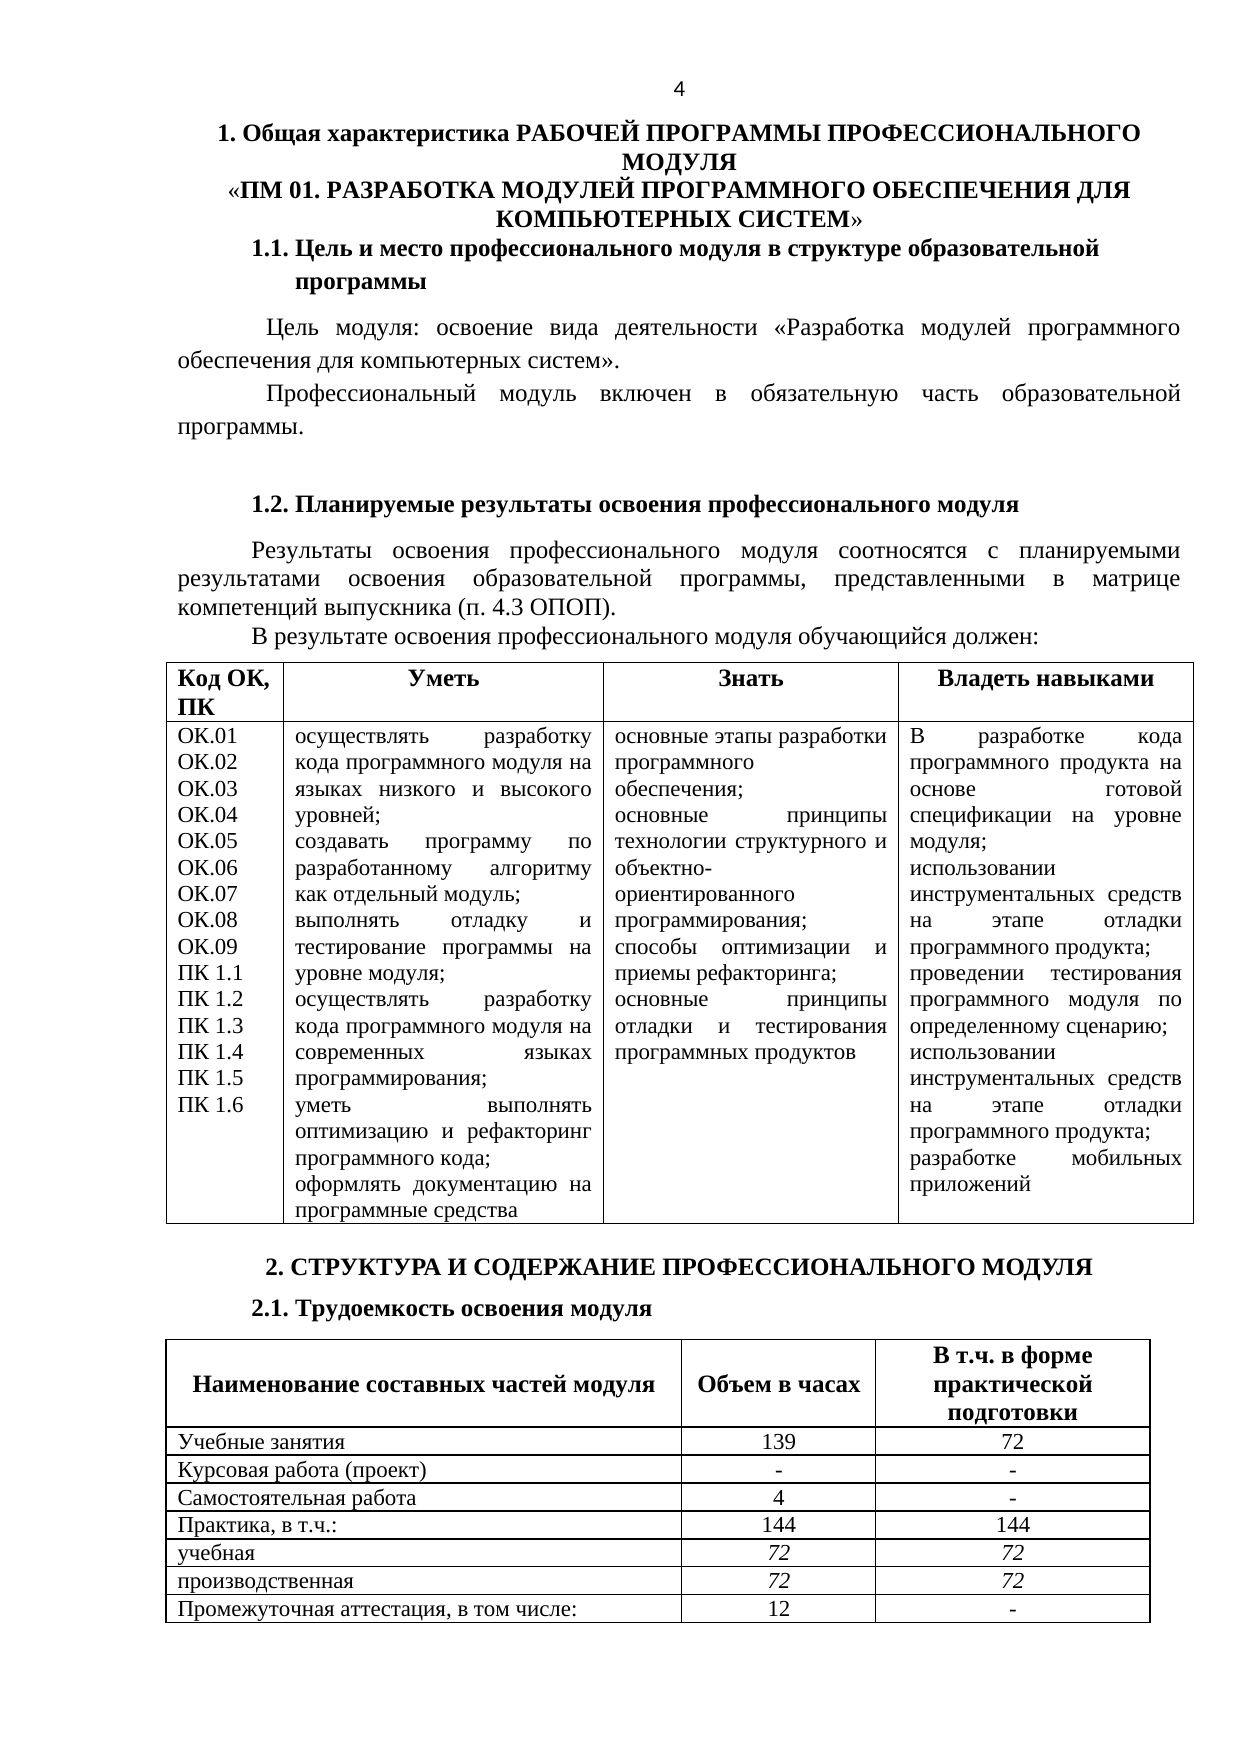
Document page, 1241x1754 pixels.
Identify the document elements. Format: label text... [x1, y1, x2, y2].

table_header Уметь [284, 663, 603, 721]
table_cell Курсовая работа (проект) [167, 1456, 681, 1482]
table_cell 144 [682, 1512, 875, 1538]
table_cell 4 [682, 1484, 875, 1510]
table_cell ОК.01 ОК.02 ОК.03 ОК.04 ОК.05 ОК.06 ОК.07 ОК.08 ОК.09 ПК 1.1 ПК 1.2 ПК 1.3 ПК 1.4 ПК 1.5 ПК 1.6 [167, 722, 283, 1223]
table_cell - [876, 1456, 1149, 1482]
table_cell 12 [682, 1595, 875, 1622]
table_cell Учебные занятия [167, 1428, 681, 1454]
table_cell 144 [876, 1512, 1149, 1538]
table_cell 72 [682, 1540, 875, 1566]
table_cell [167, 1595, 681, 1622]
table_header Наименование составных частей модуля [167, 1340, 681, 1426]
text 2.1. Трудоемкость освоения модуля [177, 1293, 1181, 1322]
table_cell осуществлять разработку кода программного модуля на языках низкого и высокого уровней; создавать программу по разработанному алгоритму как отдельный модуль; выполнять отладку и тестирование программы на уровне модуля; осуществлять разработку кода программного модуля на современных языках программирования; уметь выполнять оптимизацию и рефакторинг программного кода; оформлять документацию на программные средства [284, 722, 603, 1223]
table_cell 72 [682, 1567, 875, 1594]
table_cell 72 [876, 1428, 1149, 1454]
list Планируемые результаты освоения профессионального модуля [251, 489, 1181, 518]
table_cell - [876, 1595, 1149, 1622]
table_cell Самостоятельная работа [167, 1484, 681, 1510]
text 1. Общая характеристика РАБОЧЕЙ ПРОГРАММЫ ПРОФЕССИОНАЛЬНОГО МОДУЛЯ [177, 118, 1181, 176]
table_cell основные этапы разработки программного обеспечения; основные принципы технологии структурного и объектно-ориентированного программирования; способы оптимизации и приемы рефакторинга; основные принципы отладки и тестирования программных продуктов [604, 722, 898, 1223]
text В результате освоения профессионального модуля обучающийся должен: [177, 621, 1181, 650]
table_cell 72 [876, 1540, 1149, 1566]
text 2. Структура и содержание профессионального модуля [177, 1252, 1181, 1280]
table_header Код ОК, ПК [167, 663, 283, 721]
table_cell - [682, 1456, 875, 1482]
table_cell 139 [682, 1428, 875, 1454]
table_cell Практика, в т.ч.: [167, 1512, 681, 1538]
table_cell учебная [167, 1540, 681, 1566]
table_header Знать [604, 663, 898, 721]
table_header Владеть навыками [899, 663, 1193, 721]
table_header В т.ч. в форме практической подготовки [876, 1340, 1149, 1426]
table_cell 72 [876, 1567, 1149, 1594]
table_cell - [876, 1484, 1149, 1510]
list Цель и место профессионального модуля в структуре образовательной программы [251, 233, 1181, 295]
text Результаты освоения профессионального модуля соотносятся с планируемыми результатами освоения образовательной программы, представленными в матрице компетенций выпускника (п. 4.3 ОПОП). [177, 535, 1181, 621]
table_cell производственная [167, 1567, 681, 1594]
table_cell В разработке кода программного продукта на основе готовой спецификации на уровне модуля; использовании инструментальных средств на этапе отладки программного продукта; проведении тестирования программного модуля по определенному сценарию; использовании инструментальных средств на этапе отладки программного продукта; разработке мобильных приложений [899, 722, 1193, 1223]
list Цель модуля: освоение вида деятельности «Разработка модулей программного обеспечения для компьютерных систем». [177, 312, 1181, 373]
text «ПМ 01. РАЗРАБОТКА МОДУЛЕЙ ПРОГРАММНОГО ОБЕСПЕЧЕНИЯ ДЛЯ КОМПЬЮТЕРНЫХ СИСТЕМ» [177, 176, 1181, 233]
list Профессиональный модуль включен в обязательную часть образовательной программы. [177, 378, 1181, 439]
table_header Объем в часах [682, 1340, 875, 1426]
